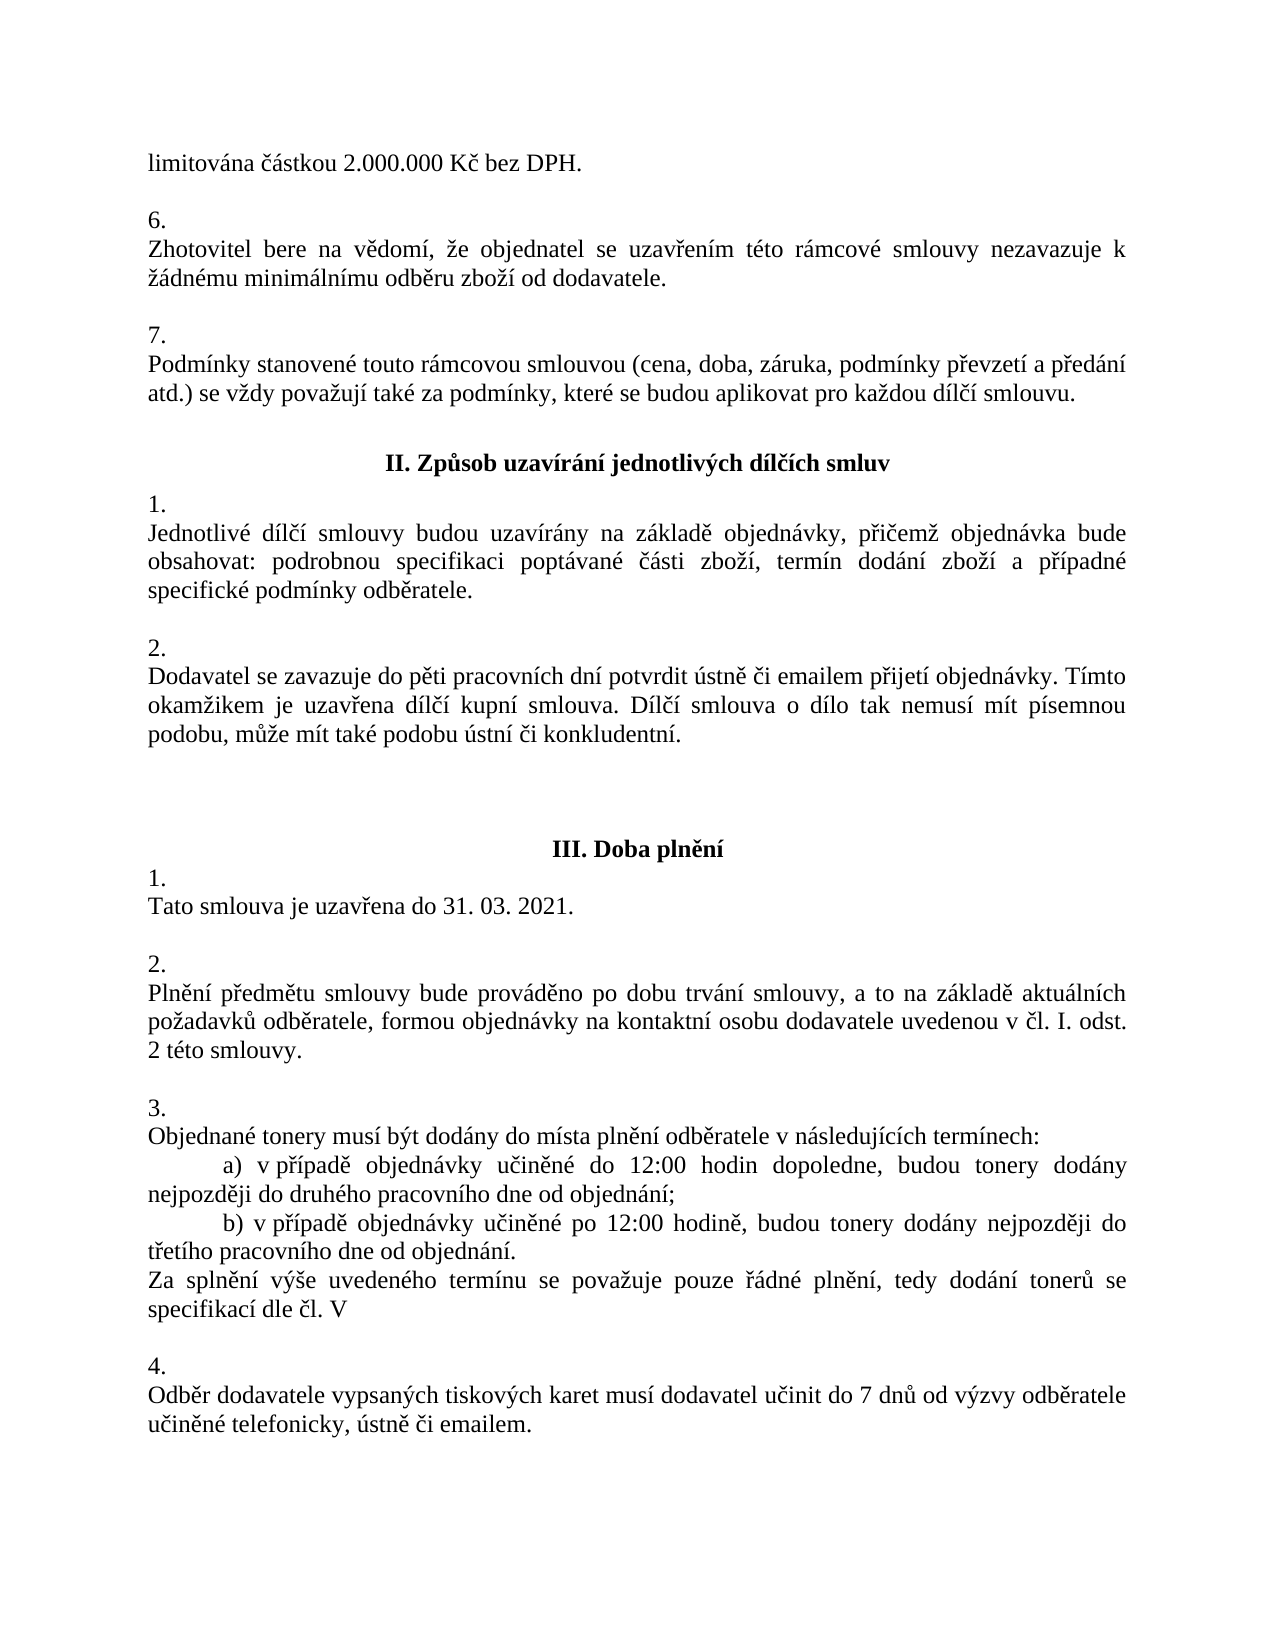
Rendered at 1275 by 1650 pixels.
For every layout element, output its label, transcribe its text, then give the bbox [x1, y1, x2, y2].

text 2. [148, 949, 1127, 978]
text b) v případě objednávky učiněné po 12:00 hodině, budou tonery dodány nejpozději do třetího pracovního dne od objednání. [148, 1208, 1127, 1265]
text III. Doba plnění [148, 834, 1127, 863]
text Tato smlouva je uzavřena do 31. 03. 2021. [148, 891, 1127, 920]
text Objednané tonery musí být dodány do místa plnění odběratele v následujících termínech: [148, 1121, 1127, 1150]
text Odběr dodavatele vypsaných tiskových karet musí dodavatel učinit do 7 dnů od výzvy odběratele učiněné telefonicky, ústně či emailem. [148, 1380, 1127, 1438]
text Zhotovitel bere na vědomí, že objednatel se uzavřením této rámcové smlouvy nezavazuje k žádnému minimálnímu odběru zboží od dodavatele. [148, 234, 1127, 291]
text 4. [148, 1351, 1127, 1380]
text Za splnění výše uvedeného termínu se považuje pouze řádné plnění, tedy dodání tonerů se specifikací dle čl. V [148, 1265, 1127, 1323]
text II. Způsob uzavírání jednotlivých dílčích smluv [148, 448, 1127, 476]
text limitována částkou 2.000.000 Kč bez DPH. [148, 148, 1127, 176]
text Podmínky stanovené touto rámcovou smlouvou (cena, doba, záruka, podmínky převzetí a předání atd.) se vždy považují také za podmínky, které se budou aplikovat pro každou dílčí smlouvu. [148, 349, 1127, 406]
text Dodavatel se zavazuje do pěti pracovních dní potvrdit ústně či emailem přijetí objednávky. Tímto okamžikem je uzavřena dílčí kupní smlouva. Dílčí smlouva o dílo tak nemusí mít písemnou podobu, může mít také podobu ústní či konkludentní. [148, 661, 1127, 748]
text 1. [148, 863, 1127, 891]
text a) v případě objednávky učiněné do 12:00 hodin dopoledne, budou tonery dodány nejpozději do druhého pracovního dne od objednání; [148, 1150, 1127, 1208]
text Jednotlivé dílčí smlouvy budou uzavírány na základě objednávky, přičemž objednávka bude obsahovat: podrobnou specifikaci poptávané části zboží, termín dodání zboží a případné specifické podmínky odběratele. [148, 518, 1127, 604]
text Plnění předmětu smlouvy bude prováděno po dobu trvání smlouvy, a to na základě aktuálních požadavků odběratele, formou objednávky na kontaktní osobu dodavatele uvedenou v čl. I. odst. 2 této smlouvy. [148, 978, 1127, 1064]
text 3. [148, 1093, 1127, 1121]
text 2. [148, 633, 1127, 661]
text 1. [148, 489, 1127, 518]
text 7. [148, 320, 1127, 349]
text 6. [148, 205, 1127, 234]
